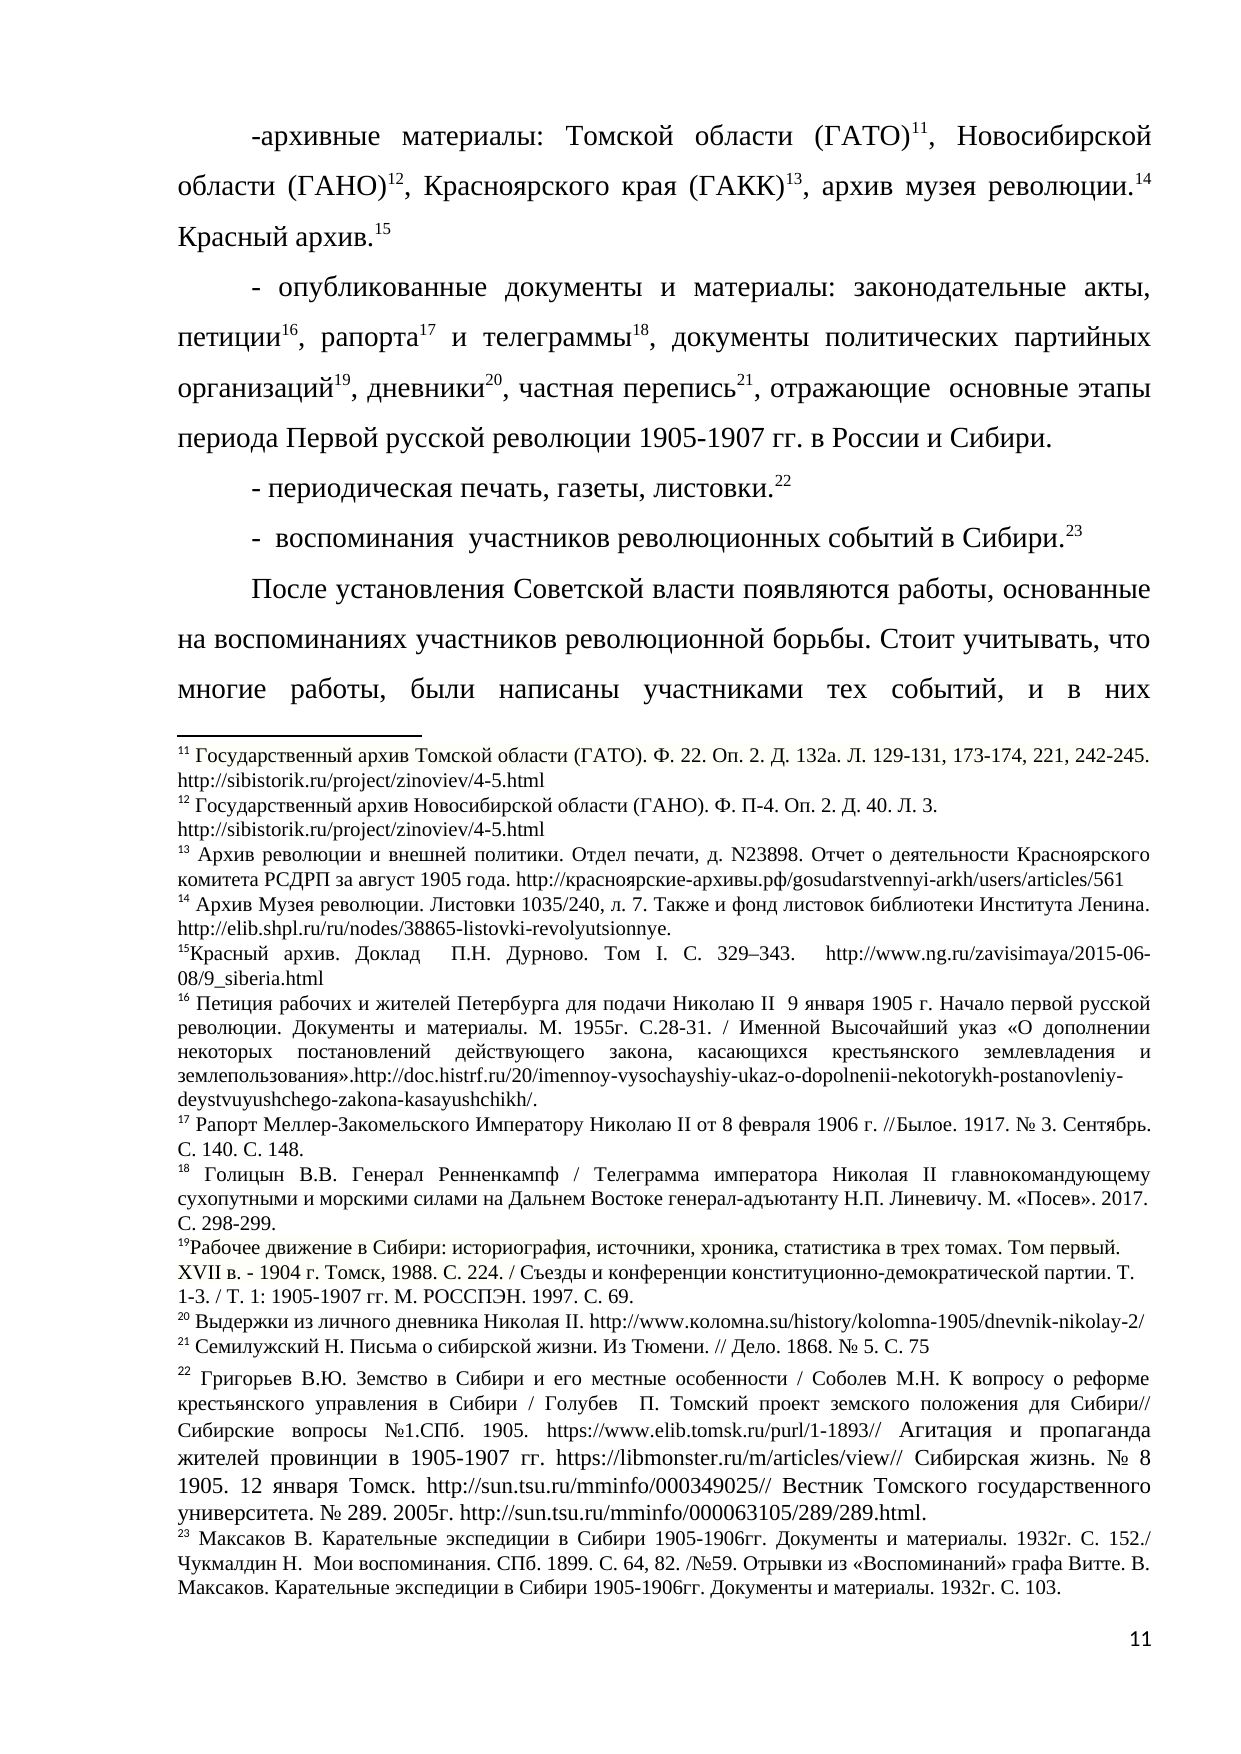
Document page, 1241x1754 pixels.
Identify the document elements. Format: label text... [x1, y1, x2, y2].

text После установления Советской власти появляются работы, основанные на воспоминаниях участников революционной борьбы. Стоит учитывать, что многие работы, были написаны участниками тех событий, и в них прослеживаются идеологические штампы. Поэтому полностью достоверными данные работы назвать нельзя. [177, 571, 1152, 705]
text - опубликованные документы и материалы: законодательные акты, петиции, рапорта и телеграммы, документы политических партийных организаций, дневники, частная перепись, отражающие основные этапы периода Первой русской революции 1905-1907 гг. в России и Сибири. [177, 269, 1152, 453]
text -архивные материалы: Томской области (ГАТО), Новосибирской области (ГАНО), Красноярского края (ГАКК), архив музея революции. Красный архив. [177, 118, 1152, 252]
text - периодическая печать, газеты, листовки. [177, 470, 1152, 504]
text - воспоминания участников революционных событий в Сибири. [177, 521, 1152, 554]
